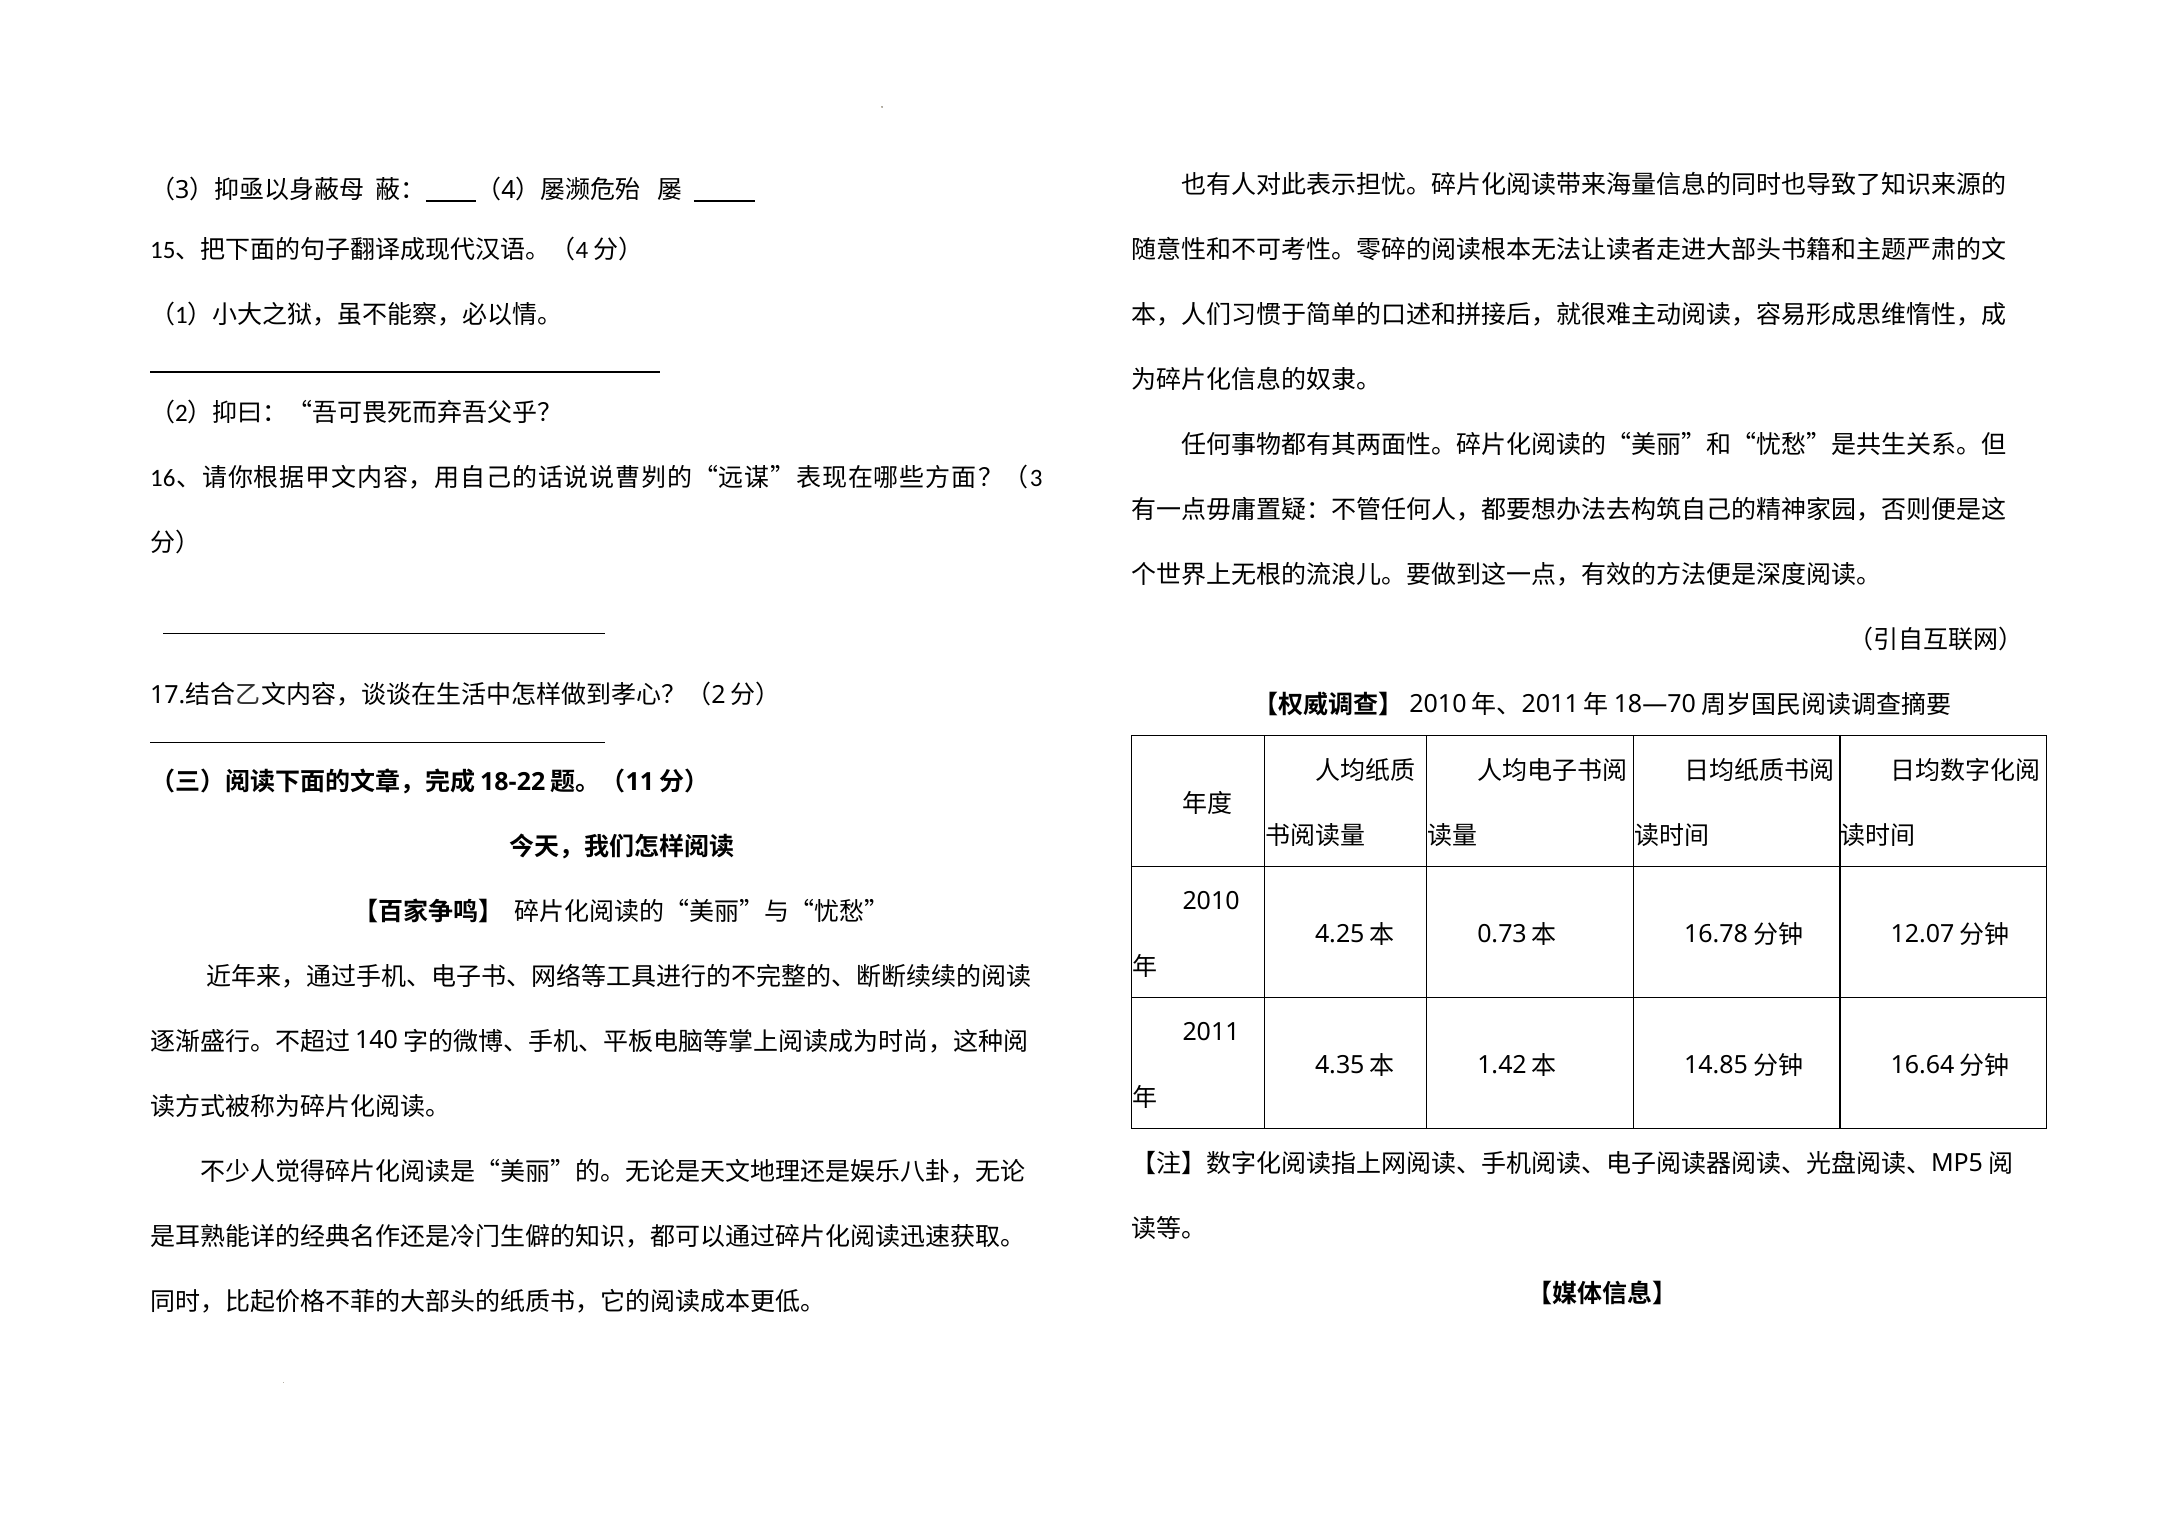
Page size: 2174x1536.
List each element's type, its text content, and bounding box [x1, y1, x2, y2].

text （引自互联网） [1131, 605, 2023, 670]
table_cell 16.78分钟 [1634, 867, 1839, 997]
text 【注】数字化阅读指上网阅读、手机阅读、电子阅读器阅读、光盘阅读、MP5阅读等。 [1131, 1129, 2023, 1259]
table_cell 12.07分钟 [1841, 867, 2046, 997]
table_cell 1.42本 [1427, 998, 1633, 1128]
text （3）抑亟以身蔽母 蔽： （4）屡濒危殆 屡 [150, 150, 1042, 215]
text （2）抑曰：“吾可畏死而弃吾父乎？ [150, 378, 1042, 443]
table_header 日均数字化阅读时间 [1841, 736, 2046, 866]
table_header 年度 [1132, 736, 1264, 866]
text 【媒体信息】 [1131, 1259, 2023, 1324]
text 17.结合乙文内容，谈谈在生活中怎样做到孝心？（2分） [150, 669, 1042, 713]
table_cell 0.73本 [1427, 867, 1633, 997]
table_cell 4.35本 [1265, 998, 1426, 1128]
table_cell 16.64分钟 [1841, 998, 2046, 1128]
table_cell 14.85分钟 [1634, 998, 1839, 1128]
text 【权威调查】 2010年、2011年18—70周岁国民阅读调查摘要 [1131, 670, 2023, 735]
text 任何事物都有其两面性。碎片化阅读的“美丽”和“忧愁”是共生关系。但有一点毋庸置疑：不管任何人，都要想办法去构筑自己的精神家园，否则便是这个世界上无根的流浪儿。要做到这一点，有效的方法便是深度阅读。 [1131, 410, 2023, 605]
table_header 人均纸质书阅读量 [1265, 736, 1426, 866]
table_header 日均纸质书阅读时间 [1634, 736, 1839, 866]
text 今天，我们怎样阅读 [150, 812, 1042, 877]
text 也有人对此表示担忧。碎片化阅读带来海量信息的同时也导致了知识来源的随意性和不可考性。零碎的阅读根本无法让读者走进大部头书籍和主题严肃的文本，人们习惯于简单的口述和拼接后，就很难主动阅读，容易形成思维惰性，成为碎片化信息的奴隶。 [1131, 150, 2023, 410]
table_cell 4.25本 [1265, 867, 1426, 997]
table_cell 2011年 [1132, 998, 1264, 1128]
text 不少人觉得碎片化阅读是“美丽”的。无论是天文地理还是娱乐八卦，无论是耳熟能详的经典名作还是冷门生僻的知识，都可以通过碎片化阅读迅速获取。同时，比起价格不菲的大部头的纸质书，它的阅读成本更低。 [150, 1137, 1042, 1332]
text 【百家争鸣】 碎片化阅读的“美丽”与“忧愁” [150, 877, 1042, 942]
text 近年来，通过手机、电子书、网络等工具进行的不完整的、断断续续的阅读逐渐盛行。不超过140字的微博、手机、平板电脑等掌上阅读成为时尚，这种阅读方式被称为碎片化阅读。 [150, 942, 1042, 1137]
text （1）小大之狱，虽不能察，必以情。 [150, 280, 1042, 345]
table_header 人均电子书阅读量 [1427, 736, 1633, 866]
text 16、请你根据甲文内容，用自己的话说说曹刿的“远谋”表现在哪些方面？（3分） [150, 443, 1042, 573]
text 15、把下面的句子翻译成现代汉语。（4分） [150, 215, 1042, 280]
table_cell 2010年 [1132, 867, 1264, 997]
text （三）阅读下面的文章，完成18-22题。（11分） [150, 747, 1042, 812]
